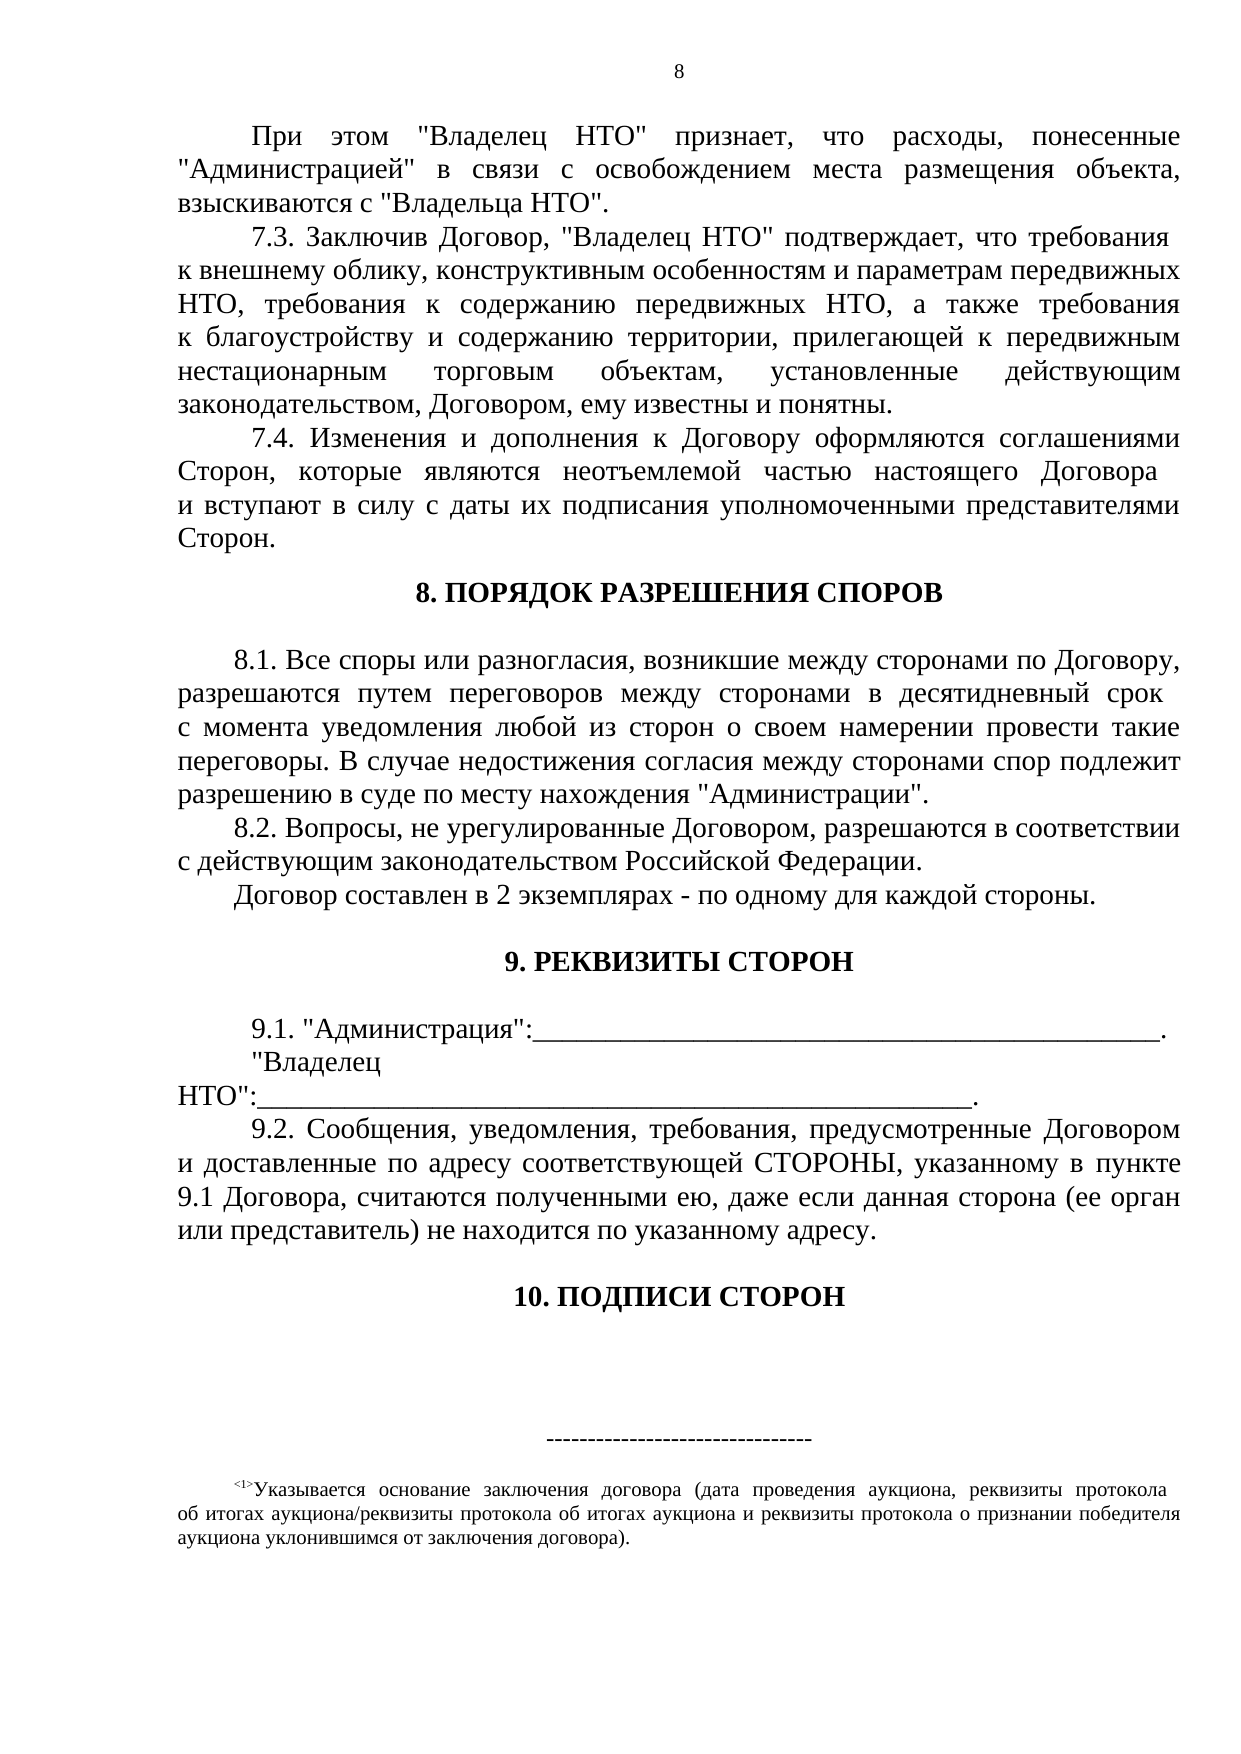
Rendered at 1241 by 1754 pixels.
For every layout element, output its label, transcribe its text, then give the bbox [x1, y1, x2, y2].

text Договор составлен в 2 экземплярах - по одному для каждой стороны. [177, 877, 1181, 910]
text <1>Указывается основание заключения договора (дата проведения аукциона, реквизиты протокола об итогах аукциона/реквизиты протокола об итогах аукциона и реквизиты протокола о признании победителя аукциона уклонившимся от заключения договора). [177, 1477, 1181, 1549]
text 8.2. Вопросы, не урегулированные Договором, разрешаются в соответствии с действующим законодательством Российской Федерации. [177, 810, 1181, 877]
text 7.3. Заключив Договор, "Владелец НТО" подтверждает, что требования к внешнему облику, конструктивным особенностям и параметрам передвижных НТО, требования к содержанию передвижных НТО, а также требования к благоустройству и содержанию территории, прилегающей к передвижным нестационарным торговым объектам, установленные действующим законодательством, Договором, ему известны и понятны. [177, 219, 1181, 420]
text 9.2. Сообщения, уведомления, требования, предусмотренные Договором и доставленные по адресу соответствующей СТОРОНЫ, указанному в пункте 9.1 Договора, считаются полученными ею, даже если данная сторона (ее орган или представитель) не находится по указанному адресу. [177, 1112, 1181, 1246]
text 8.1. Все споры или разногласия, возникшие между сторонами по Договору, разрешаются путем переговоров между сторонами в десятидневный срок с момента уведомления любой из сторон о своем намерении провести такие переговоры. В случае недостижения согласия между сторонами спор подлежит разрешению в суде по месту нахождения "Администрации". [177, 642, 1181, 810]
title 10. ПОДПИСИ СТОРОН [177, 1279, 1181, 1313]
text При этом "Владелец НТО" признает, что расходы, понесенные "Администрацией" в связи с освобождением места размещения объекта, взыскиваются с "Владельца НТО". [177, 118, 1181, 219]
text 9.1. "Администрация":___________________________________________. [177, 1011, 1181, 1044]
text "Владелец НТО":_________________________________________________. [177, 1044, 1181, 1112]
text -------------------------------- [177, 1423, 1181, 1452]
title 9. РЕКВИЗИТЫ СТОРОН [177, 944, 1181, 977]
text 7.4. Изменения и дополнения к Договору оформляются соглашениями Сторон, которые являются неотъемлемой частью настоящего Договора и вступают в силу с даты их подписания уполномоченными представителями Сторон. [177, 420, 1181, 554]
title 8. ПОРЯДОК РАЗРЕШЕНИЯ СПОРОВ [177, 575, 1181, 608]
